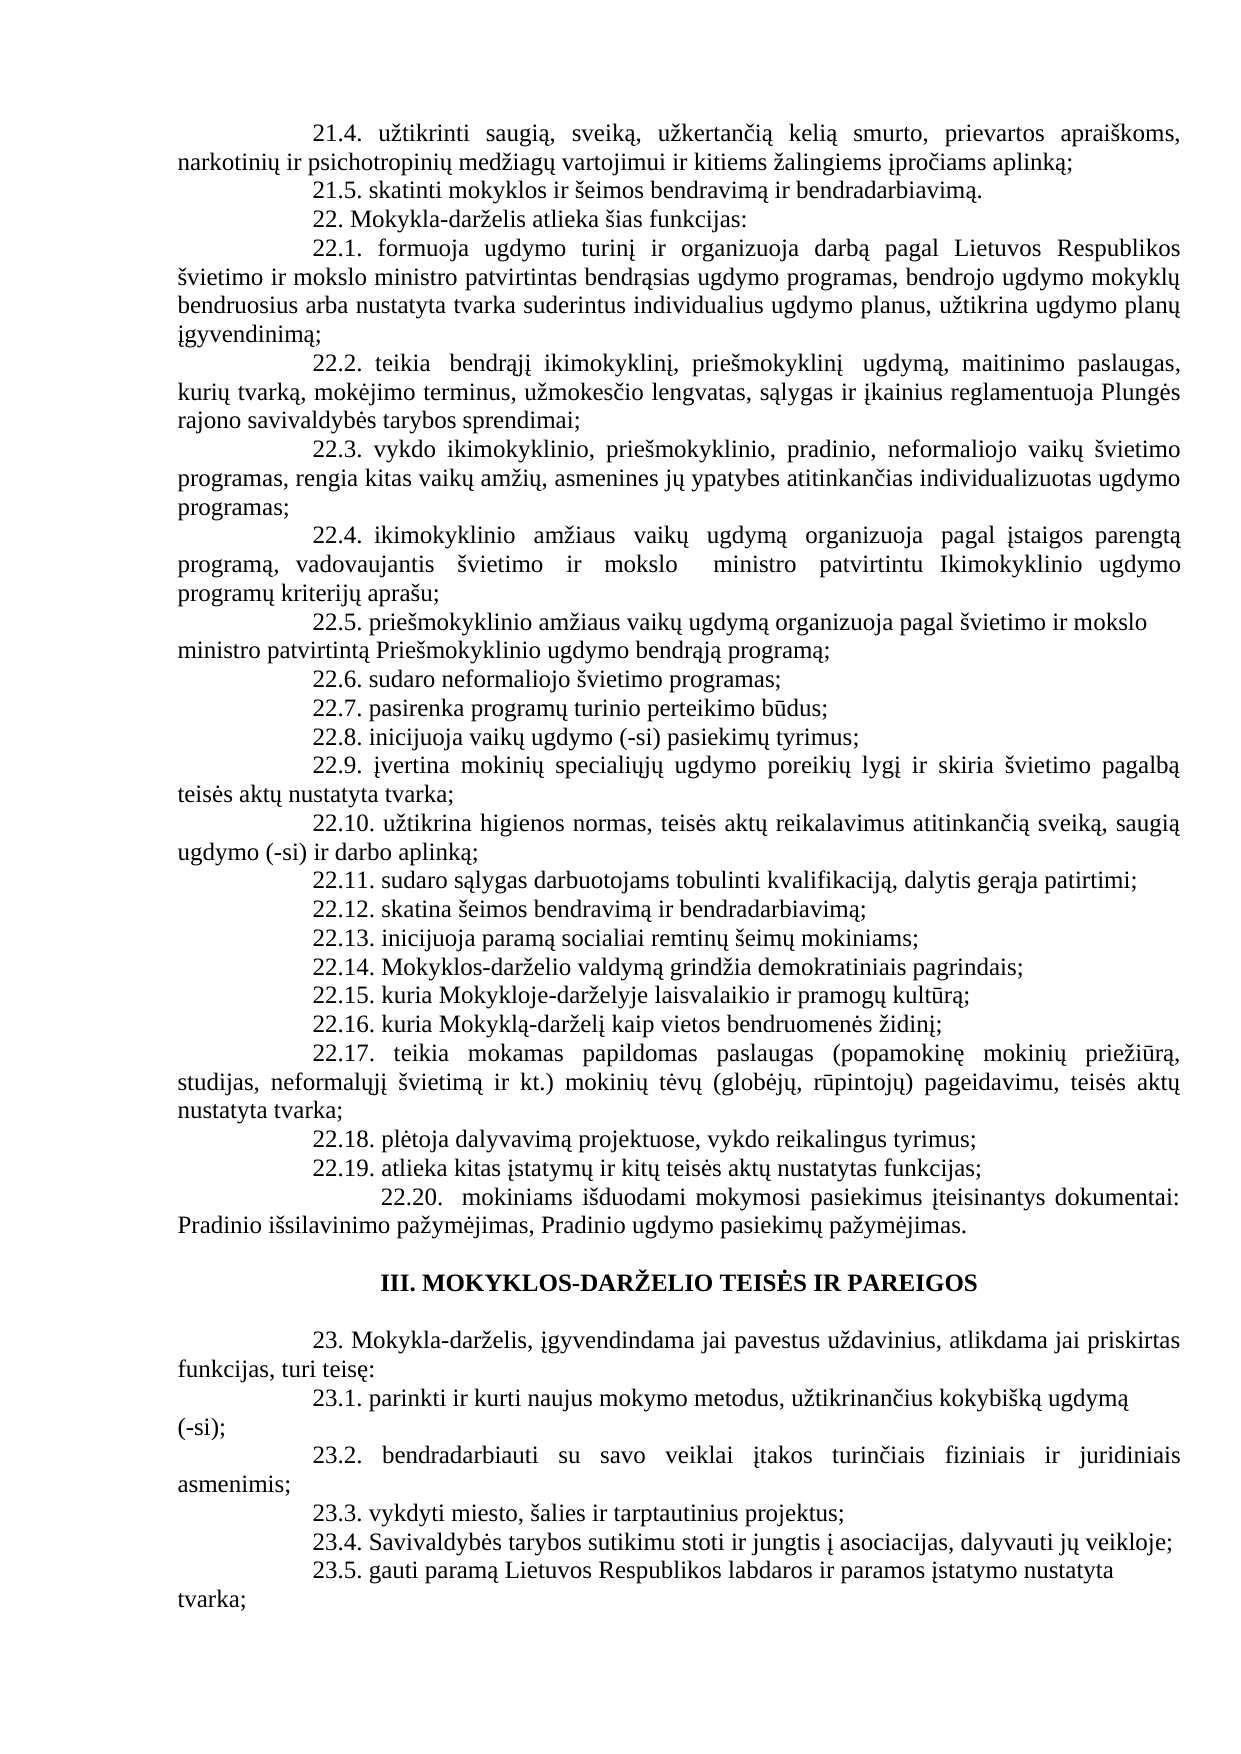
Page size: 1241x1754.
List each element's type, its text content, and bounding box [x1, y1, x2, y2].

text 22.17. teikia mokamas papildomas paslaugas (popamokinę mokinių priežiūrą, studijas, neformalųjį švietimą ir kt.) mokinių tėvų (globėjų, rūpintojų) pageidavimu, teisės aktų nustatyta tvarka; [177, 1038, 1181, 1124]
text 22.12. skatina šeimos bendravimą ir bendradarbiavimą; [177, 894, 1181, 923]
text 22.7. pasirenka programų turinio perteikimo būdus; [177, 693, 1181, 722]
text 22.8. inicijuoja vaikų ugdymo (-si) pasiekimų tyrimus; [177, 722, 1181, 751]
text 22.11. sudaro sąlygas darbuotojams tobulinti kvalifikaciją, dalytis gerąja patirtimi; [177, 866, 1181, 894]
text 23.4. Savivaldybės tarybos sutikimu stoti ir jungtis į asociacijas, dalyvauti jų veikloje; [177, 1527, 1181, 1556]
text 22.14. Mokyklos-darželio valdymą grindžia demokratiniais pagrindais; [177, 952, 1181, 981]
text 23.1. parinkti ir kurti naujus mokymo metodus, užtikrinančius kokybišką ugdymą [177, 1383, 1181, 1412]
text 22.2. teikia bendrąjį ikimokyklinį, priešmokyklinį ugdymą, maitinimo paslaugas, kurių tvarką, mokėjimo terminus, užmokesčio lengvatas, sąlygas ir įkainius reglamentuoja Plungės rajono savivaldybės tarybos sprendimai; [177, 348, 1181, 434]
text 22.20. mokiniams išduodami mokymosi pasiekimus įteisinantys dokumentai: Pradinio išsilavinimo pažymėjimas, Pradinio ugdymo pasiekimų pažymėjimas. [177, 1182, 1181, 1239]
text tvarka; [177, 1584, 1181, 1613]
text 22.19. atlieka kitas įstatymų ir kitų teisės aktų nustatytas funkcijas; [177, 1153, 1181, 1182]
text 22. Mokykla-darželis atlieka šias funkcijas: [177, 204, 1181, 233]
text III. MOKYKLOS-DARŽELIO TEISĖS IR PAREIGOS [177, 1268, 1181, 1297]
text 23.3. vykdyti miesto, šalies ir tarptautinius projektus; [177, 1498, 1181, 1527]
text 21.5. skatinti mokyklos ir šeimos bendravimą ir bendradarbiavimą. [177, 176, 1181, 204]
text 22.18. plėtoja dalyvavimą projektuose, vykdo reikalingus tyrimus; [177, 1124, 1181, 1153]
text 22.4. ikimokyklinio amžiaus vaikų ugdymą organizuoja pagal įstaigos parengtą programą, vadovaujantis švietimo ir mokslo ministro patvirtintu Ikimokyklinio ugdymo programų kriterijų aprašu; [177, 521, 1181, 607]
text 22.10. užtikrina higienos normas, teisės aktų reikalavimus atitinkančią sveiką, saugią ugdymo (-si) ir darbo aplinką; [177, 808, 1181, 866]
text 23.5. gauti paramą Lietuvos Respublikos labdaros ir paramos įstatymo nustatyta [177, 1556, 1181, 1584]
text 22.16. kuria Mokyklą-darželį kaip vietos bendruomenės židinį; [177, 1009, 1181, 1038]
text 22.9. įvertina mokinių specialiųjų ugdymo poreikių lygį ir skiria švietimo pagalbą teisės aktų nustatyta tvarka; [177, 751, 1181, 808]
text 22.13. inicijuoja paramą socialiai remtinų šeimų mokiniams; [177, 923, 1181, 952]
text 22.5. priešmokyklinio amžiaus vaikų ugdymą organizuoja pagal švietimo ir mokslo ministro patvirtintą Priešmokyklinio ugdymo bendrąją programą; [177, 607, 1181, 664]
text 23. Mokykla-darželis, įgyvendindama jai pavestus uždavinius, atlikdama jai priskirtas funkcijas, turi teisę: [177, 1326, 1181, 1383]
text 22.3. vykdo ikimokyklinio, priešmokyklinio, pradinio, neformaliojo vaikų švietimo programas, rengia kitas vaikų amžių, asmenines jų ypatybes atitinkančias individualizuotas ugdymo programas; [177, 434, 1181, 521]
text 22.15. kuria Mokykloje-darželyje laisvalaikio ir pramogų kultūrą; [177, 981, 1181, 1009]
text (-si); [177, 1412, 1181, 1441]
text 22.1. formuoja ugdymo turinį ir organizuoja darbą pagal Lietuvos Respublikos švietimo ir mokslo ministro patvirtintas bendrąsias ugdymo programas, bendrojo ugdymo mokyklų bendruosius arba nustatyta tvarka suderintus individualius ugdymo planus, užtikrina ugdymo planų įgyvendinimą; [177, 233, 1181, 348]
text 22.6. sudaro neformaliojo švietimo programas; [177, 664, 1181, 693]
text 21.4. užtikrinti saugią, sveiką, užkertančią kelią smurto, prievartos apraiškoms, narkotinių ir psichotropinių medžiagų vartojimui ir kitiems žalingiems įpročiams aplinką; [177, 118, 1181, 176]
text 23.2. bendradarbiauti su savo veiklai įtakos turinčiais fiziniais ir juridiniais asmenimis; [177, 1441, 1181, 1498]
